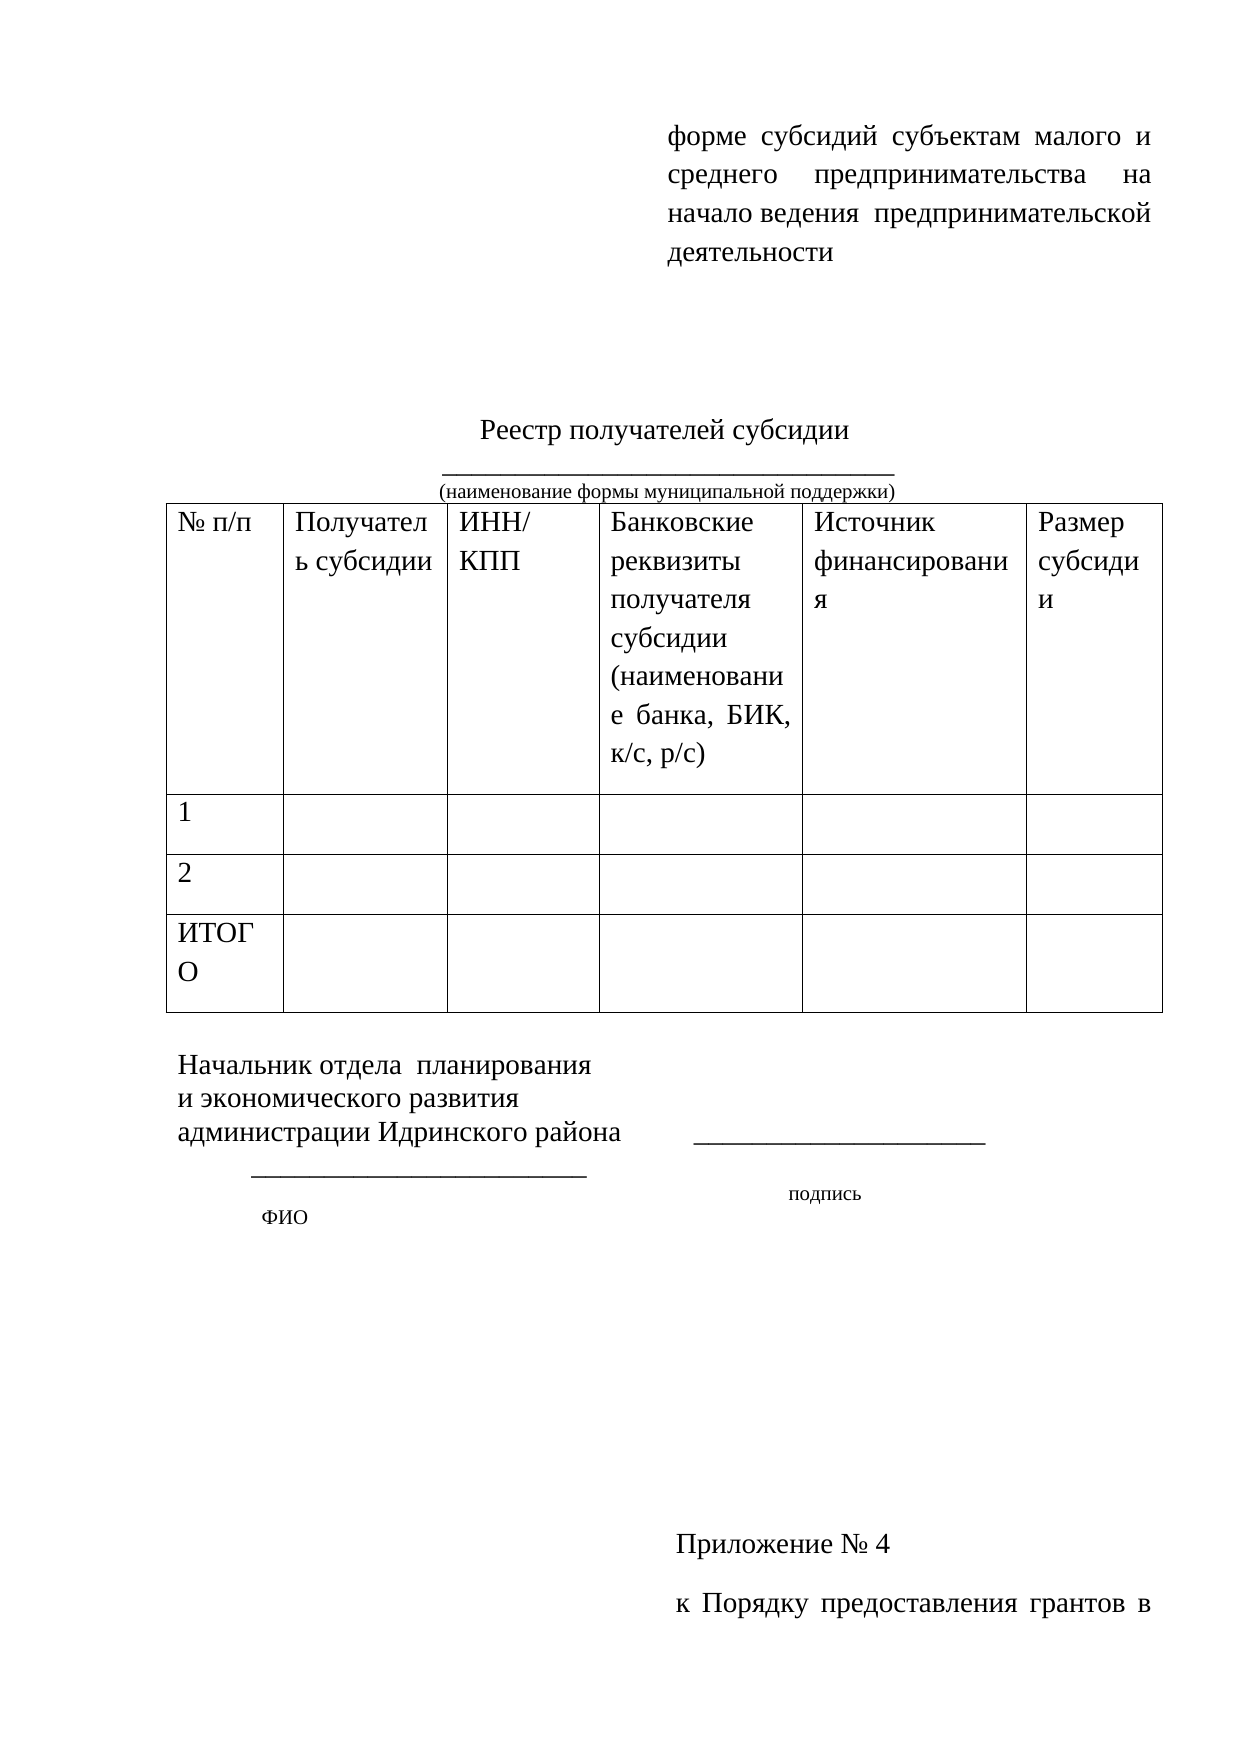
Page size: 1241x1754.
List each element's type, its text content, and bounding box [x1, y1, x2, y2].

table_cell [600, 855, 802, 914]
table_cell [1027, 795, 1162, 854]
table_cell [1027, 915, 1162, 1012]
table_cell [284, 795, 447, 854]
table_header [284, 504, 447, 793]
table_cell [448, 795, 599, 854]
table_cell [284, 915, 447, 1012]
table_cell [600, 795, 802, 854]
text администрации Идринского района ____________________ _______________________ [177, 1114, 1196, 1181]
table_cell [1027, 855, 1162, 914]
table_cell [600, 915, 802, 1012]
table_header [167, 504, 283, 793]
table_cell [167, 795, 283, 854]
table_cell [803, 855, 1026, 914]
text и экономического развития [177, 1080, 1196, 1114]
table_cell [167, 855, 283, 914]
text _______________________________ [177, 445, 1152, 479]
text Реестр получателей субсидии [177, 412, 1152, 445]
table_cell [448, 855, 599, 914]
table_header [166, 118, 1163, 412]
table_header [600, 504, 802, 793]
text Начальник отдела планирования [177, 1047, 1196, 1080]
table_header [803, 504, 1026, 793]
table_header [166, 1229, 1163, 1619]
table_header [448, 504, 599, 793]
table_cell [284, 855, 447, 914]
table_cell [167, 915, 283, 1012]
text подпись ФИО [177, 1181, 1196, 1229]
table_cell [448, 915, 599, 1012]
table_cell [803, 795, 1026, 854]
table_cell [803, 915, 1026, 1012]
text (наименование формы муниципальной поддержки) [177, 479, 1152, 503]
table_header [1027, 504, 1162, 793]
